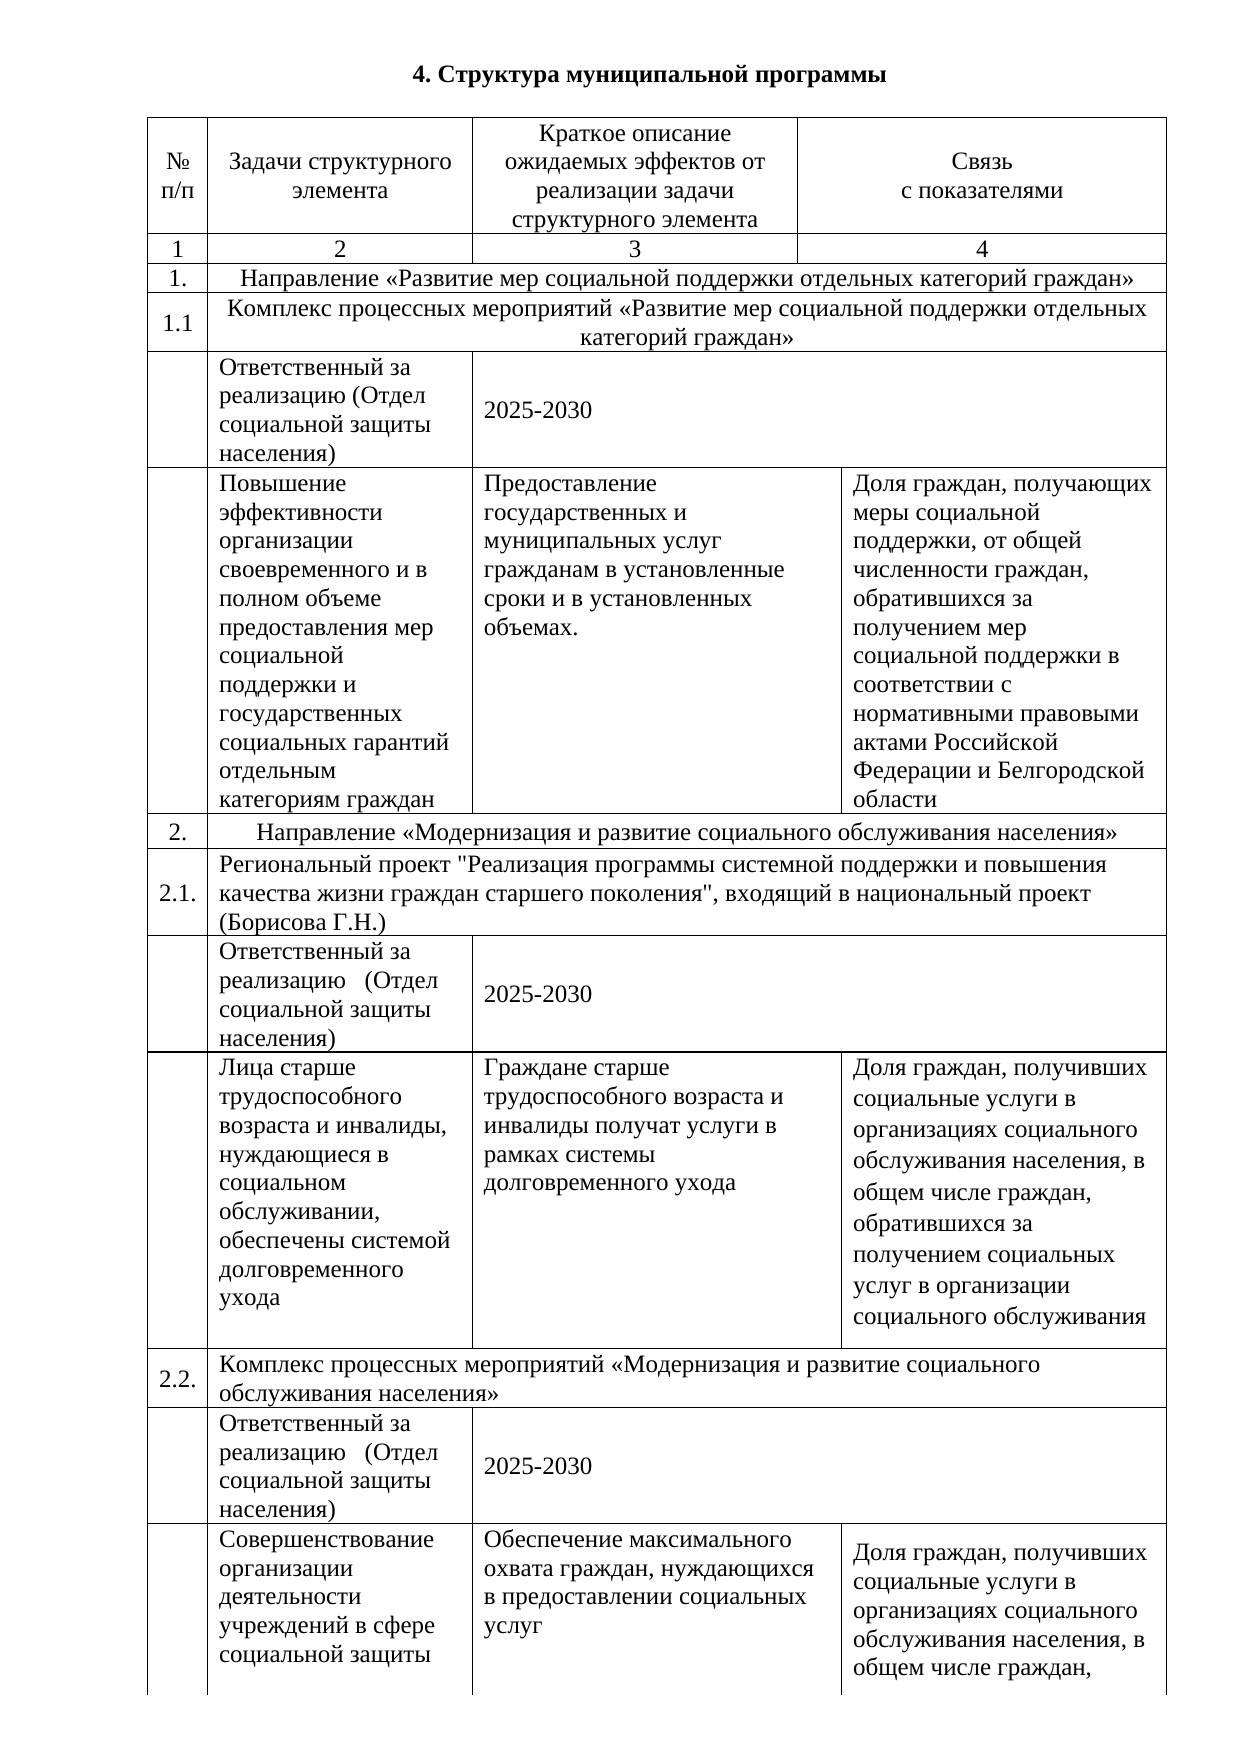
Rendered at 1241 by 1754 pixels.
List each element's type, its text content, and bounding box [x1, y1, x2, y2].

table_header Связь с показателями [798, 118, 1166, 233]
table_cell [148, 1524, 207, 1695]
table_cell Направление «Развитие мер социальной поддержки отдельных категорий граждан» [208, 264, 1166, 292]
table_header Краткое описание ожидаемых эффектов от реализации задачи структурного элемента [473, 118, 797, 233]
table_cell 2025-2030 [473, 352, 1166, 467]
table_cell [148, 352, 207, 467]
table_cell [148, 1408, 207, 1523]
table_cell 2.2. [148, 1349, 207, 1407]
table_cell Комплекс процессных мероприятий «Развитие мер социальной поддержки отдельных категорий граждан» [208, 293, 1166, 351]
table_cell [842, 1524, 1166, 1695]
table_cell 1.1 [148, 293, 207, 351]
table_cell Комплекс процессных мероприятий «Модернизация и развитие социального обслуживания населения» [208, 1349, 1166, 1407]
table_cell Предоставление государственных и муниципальных услуг гражданам в установленные сроки и в установленных объемах. [473, 468, 841, 813]
table_cell Ответственный за реализацию (Отдел социальной защиты населения) [208, 1408, 472, 1523]
table_cell 2025-2030 [473, 1408, 1166, 1523]
table_cell 1. [148, 264, 207, 292]
table_cell 2.1. [148, 849, 207, 935]
table_cell 2 [208, 234, 472, 262]
table_cell 3 [473, 234, 797, 262]
table_cell Ответственный за реализацию (Отдел социальной защиты населения) [208, 936, 472, 1051]
table_cell Ответственный за реализацию (Отдел социальной защиты населения) [208, 352, 472, 467]
table_cell Доля граждан, получающих меры социальной поддержки, от общей численности граждан, обратившихся за получением мер социальной поддержки в соответствии с нормативными правовыми актами Российской Федерации и Белгородской области [842, 468, 1166, 813]
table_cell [208, 1524, 472, 1695]
table_cell 2. [148, 814, 207, 848]
table_cell [148, 936, 207, 1051]
table_cell Граждане старше трудоспособного возраста и инвалиды получат услуги в рамках системы долговременного ухода [473, 1053, 841, 1348]
table_header № п/п [148, 118, 207, 233]
table_cell Лица старше трудоспособного возраста и инвалиды, нуждающиеся в социальном обслуживании, обеспечены системой долговременного ухода [208, 1053, 472, 1348]
table_cell Направление «Модернизация и развитие социального обслуживания населения» [208, 814, 1166, 848]
table_cell [148, 1053, 207, 1348]
table_cell Повышение эффективности организации своевременного и в полном объеме предоставления мер социальной поддержки и государственных социальных гарантий отдельным категориям граждан [208, 468, 472, 813]
text 4. Структура муниципальной программы [118, 59, 1181, 88]
table_cell 2025-2030 [473, 936, 1166, 1051]
table_cell Региональный проект "Реализация программы системной поддержки и повышения качества жизни граждан старшего поколения", входящий в национальный проект (Борисова Г.Н.) [208, 849, 1166, 935]
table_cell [473, 1524, 841, 1695]
table_header Задачи структурного элемента [208, 118, 472, 233]
table_cell 1 [148, 234, 207, 262]
table_cell 4 [798, 234, 1166, 262]
table_cell [148, 468, 207, 813]
